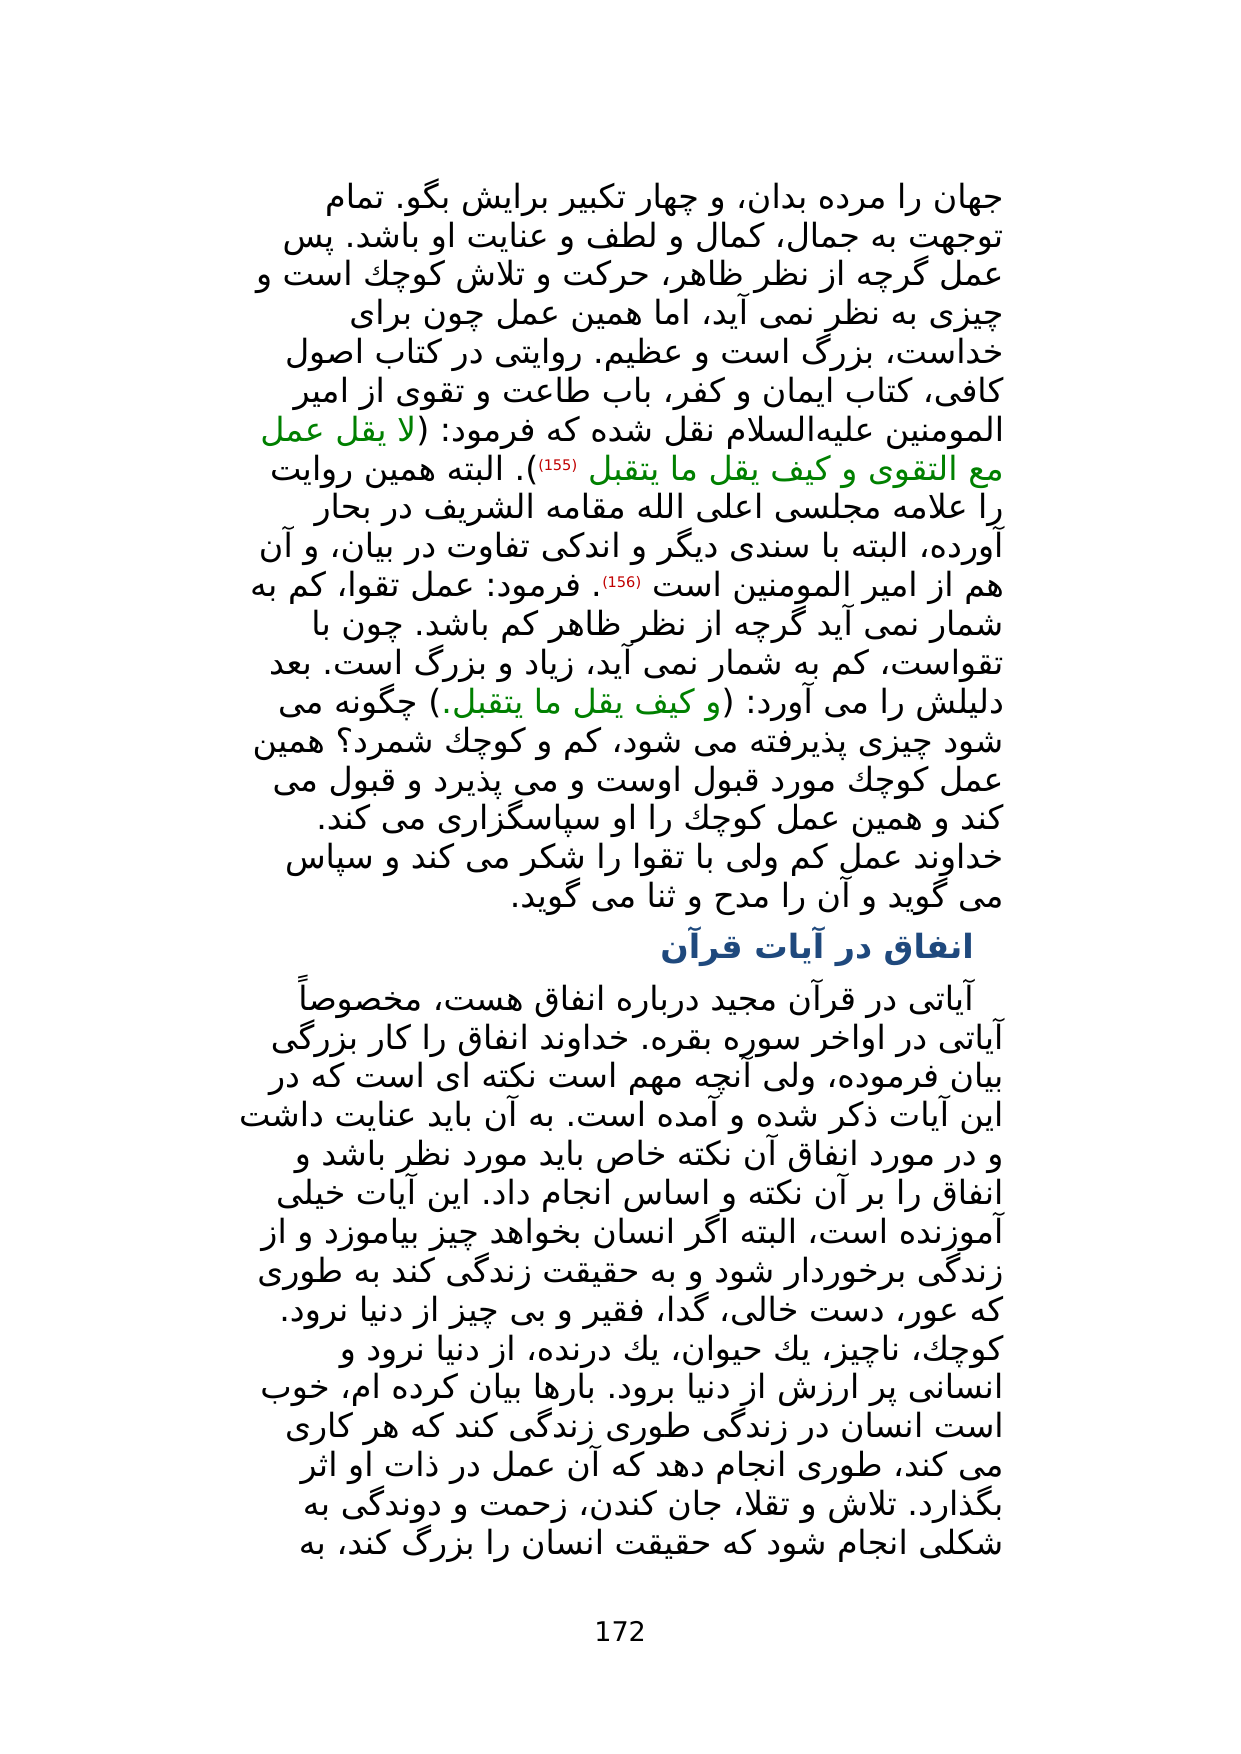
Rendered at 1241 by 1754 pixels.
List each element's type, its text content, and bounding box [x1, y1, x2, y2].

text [236, 979, 1004, 1562]
subtitle انفاق در آيات قرآن [236, 928, 1004, 967]
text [236, 177, 1004, 915]
